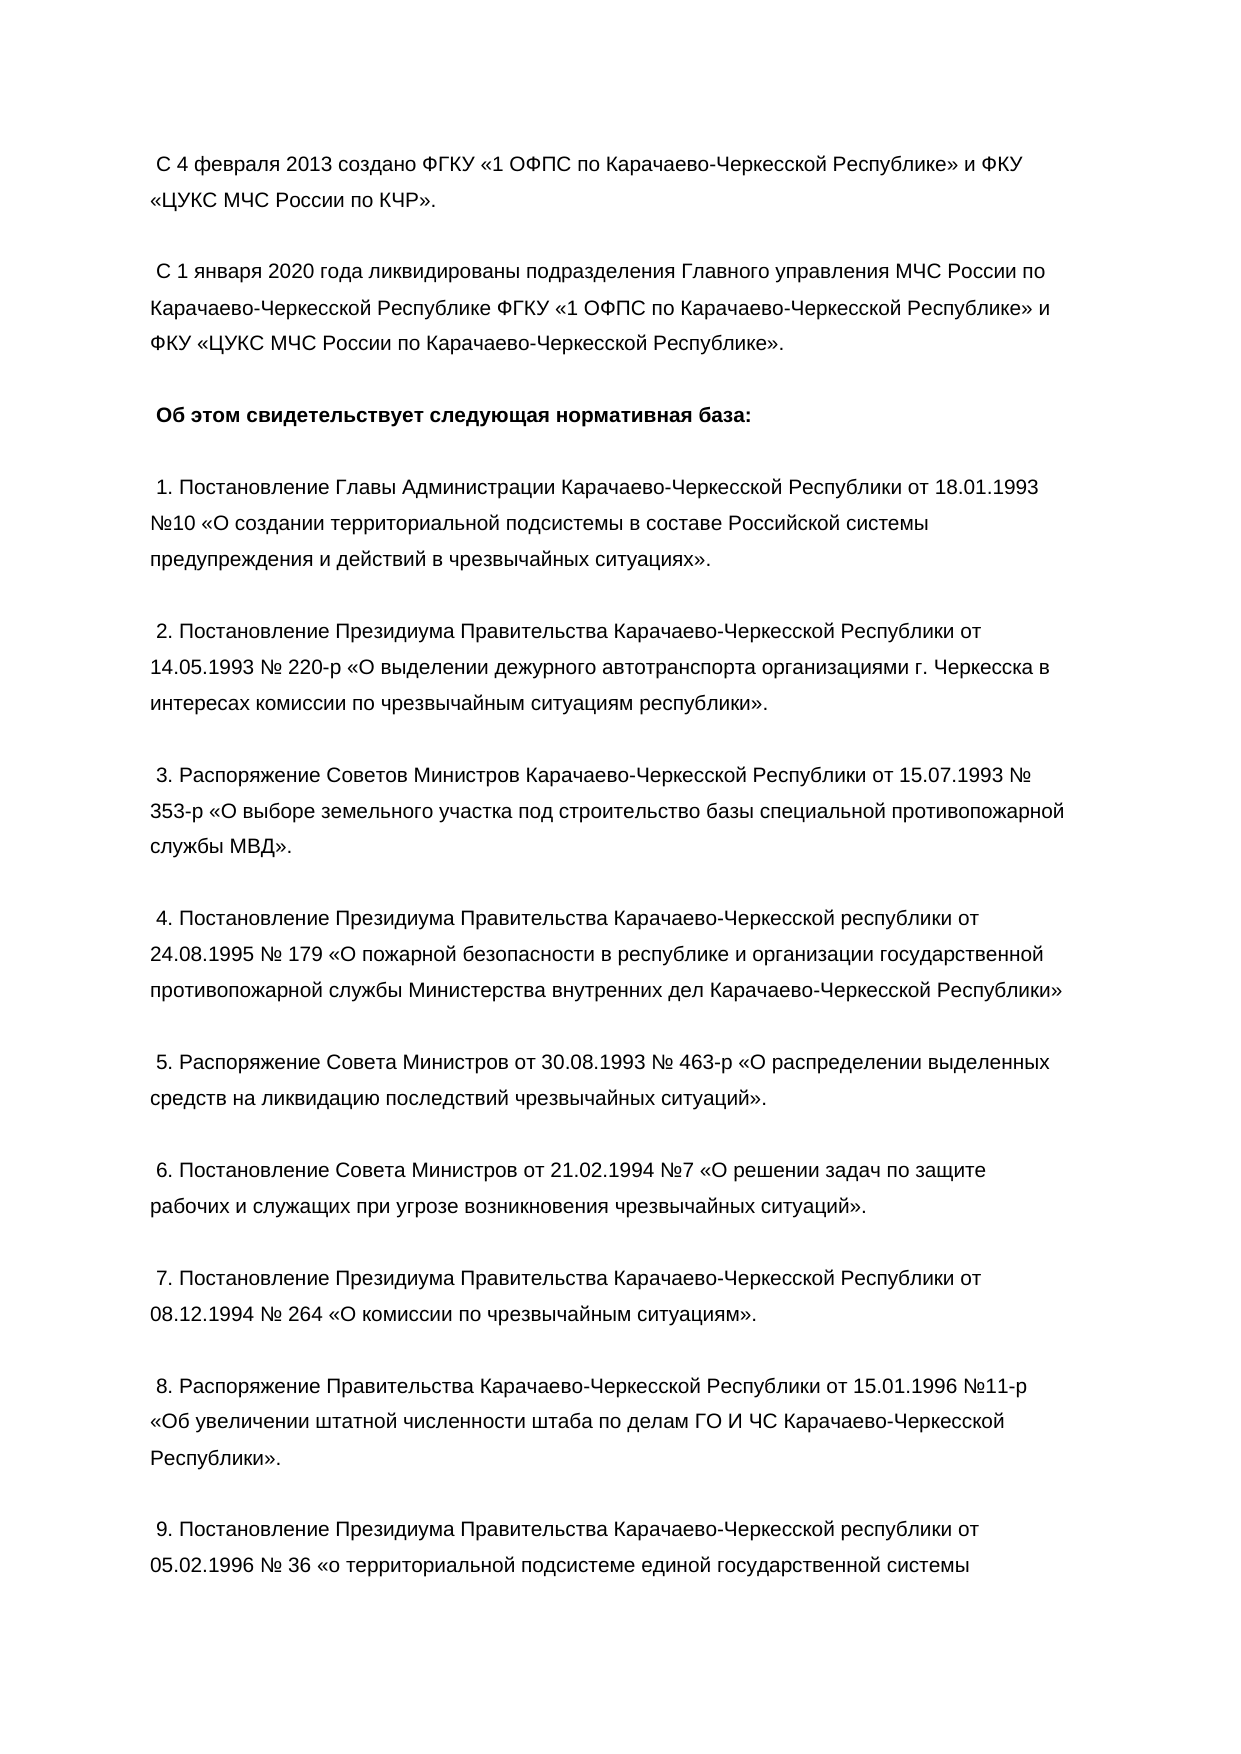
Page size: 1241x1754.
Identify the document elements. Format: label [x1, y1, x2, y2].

table_cell [140, 150, 1078, 1577]
